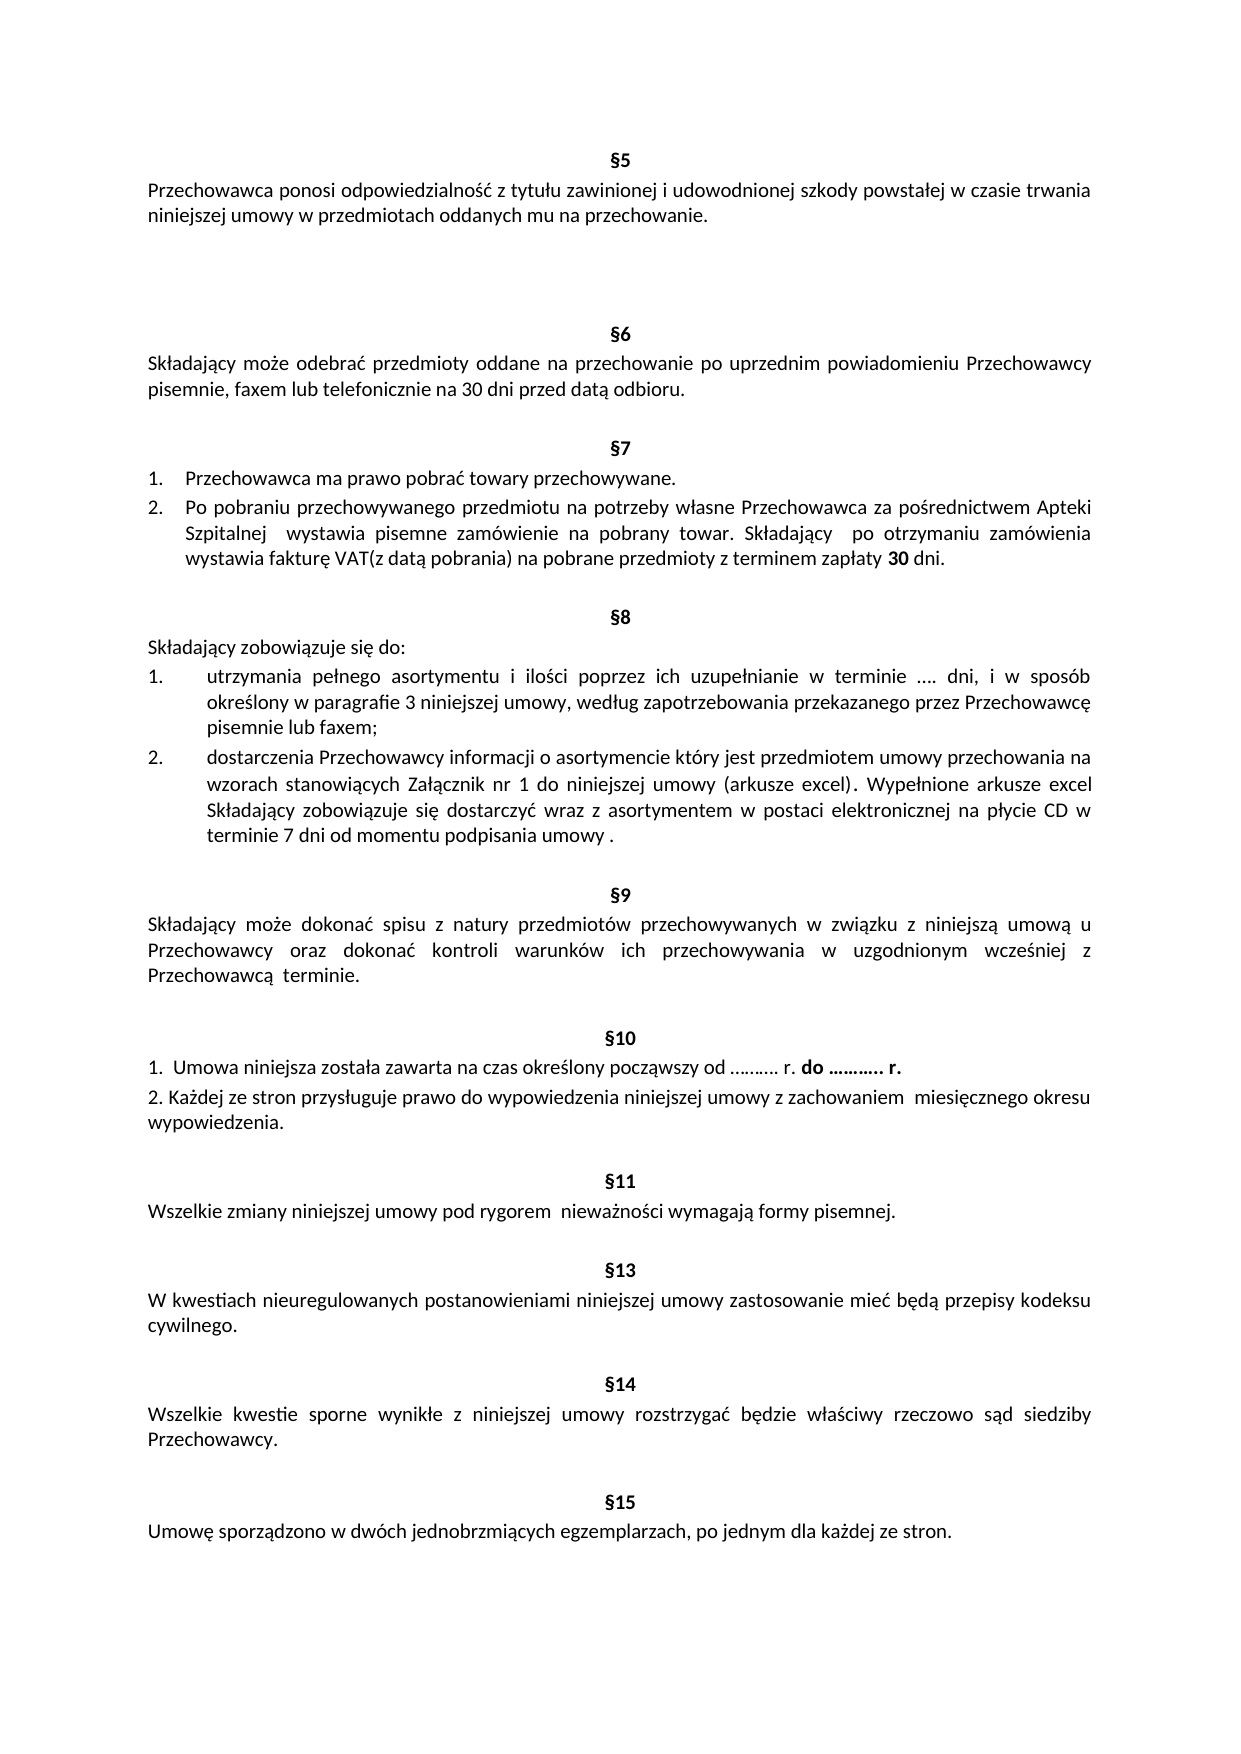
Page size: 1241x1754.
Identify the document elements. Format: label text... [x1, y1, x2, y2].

text §9 [148, 882, 1093, 907]
list utrzymania pełnego asortymentu i ilości poprzez ich uzupełnianie w terminie …. dni, i w sposób określony w paragrafie 3 niniejszej umowy, według zapotrzebowania przekazanego przez Przechowawcę pisemnie lub faxem; [148, 663, 1093, 740]
text Składający zobowiązuje się do: [148, 634, 1093, 659]
text §14 [148, 1371, 1093, 1397]
text §15 [148, 1489, 1093, 1514]
text Wszelkie kwestie sporne wynikłe z niniejszej umowy rozstrzygać będzie właściwy rzeczowo sąd siedziby Przechowawcy. [148, 1401, 1093, 1452]
text Wszelkie zmiany niniejszej umowy pod rygorem nieważności wymagają formy pisemnej. [148, 1198, 1093, 1223]
text 1. Umowa niniejsza została zawarta na czas określony począwszy od ………. r. do ……….. r. [148, 1054, 1093, 1080]
text §6 [148, 321, 1093, 346]
text §8 [148, 604, 1093, 630]
text §11 [148, 1168, 1093, 1194]
list Przechowawca ma prawo pobrać towary przechowywane. [148, 465, 1093, 490]
text Przechowawca ponosi odpowiedzialność z tytułu zawinionej i udowodnionej szkody powstałej w czasie trwania niniejszej umowy w przedmiotach oddanych mu na przechowanie. [148, 177, 1093, 228]
text §7 [148, 435, 1093, 461]
text 2. Każdej ze stron przysługuje prawo do wypowiedzenia niniejszej umowy z zachowaniem miesięcznego okresu wypowiedzenia. [148, 1084, 1093, 1135]
list Po pobraniu przechowywanego przedmiotu na potrzeby własne Przechowawca za pośrednictwem Apteki Szpitalnej wystawia pisemne zamówienie na pobrany towar. Składający po otrzymaniu zamówienia wystawia fakturę VAT(z datą pobrania) na pobrane przedmioty z terminem zapłaty 30 dni. [148, 494, 1093, 571]
text Składający może odebrać przedmioty oddane na przechowanie po uprzednim powiadomieniu Przechowawcy pisemnie, faxem lub telefonicznie na 30 dni przed datą odbioru. [148, 351, 1093, 401]
text §10 [148, 1025, 1093, 1050]
text W kwestiach nieuregulowanych postanowieniami niniejszej umowy zastosowanie mieć będą przepisy kodeksu cywilnego. [148, 1287, 1093, 1338]
text Umowę sporządzono w dwóch jednobrzmiących egzemplarzach, po jednym dla każdej ze stron. [148, 1518, 1093, 1544]
text §13 [148, 1257, 1093, 1283]
text §5 [148, 148, 1093, 173]
list dostarczenia Przechowawcy informacji o asortymencie który jest przedmiotem umowy przechowania na wzorach stanowiących Załącznik nr 1 do niniejszej umowy (arkusze excel). Wypełnione arkusze excel Składający zobowiązuje się dostarczyć wraz z asortymentem w postaci elektronicznej na płycie CD w terminie 7 dni od momentu podpisania umowy . [148, 744, 1093, 848]
text Składający może dokonać spisu z natury przedmiotów przechowywanych w związku z niniejszą umową u Przechowawcy oraz dokonać kontroli warunków ich przechowywania w uzgodnionym wcześniej z Przechowawcą terminie. [148, 911, 1093, 988]
